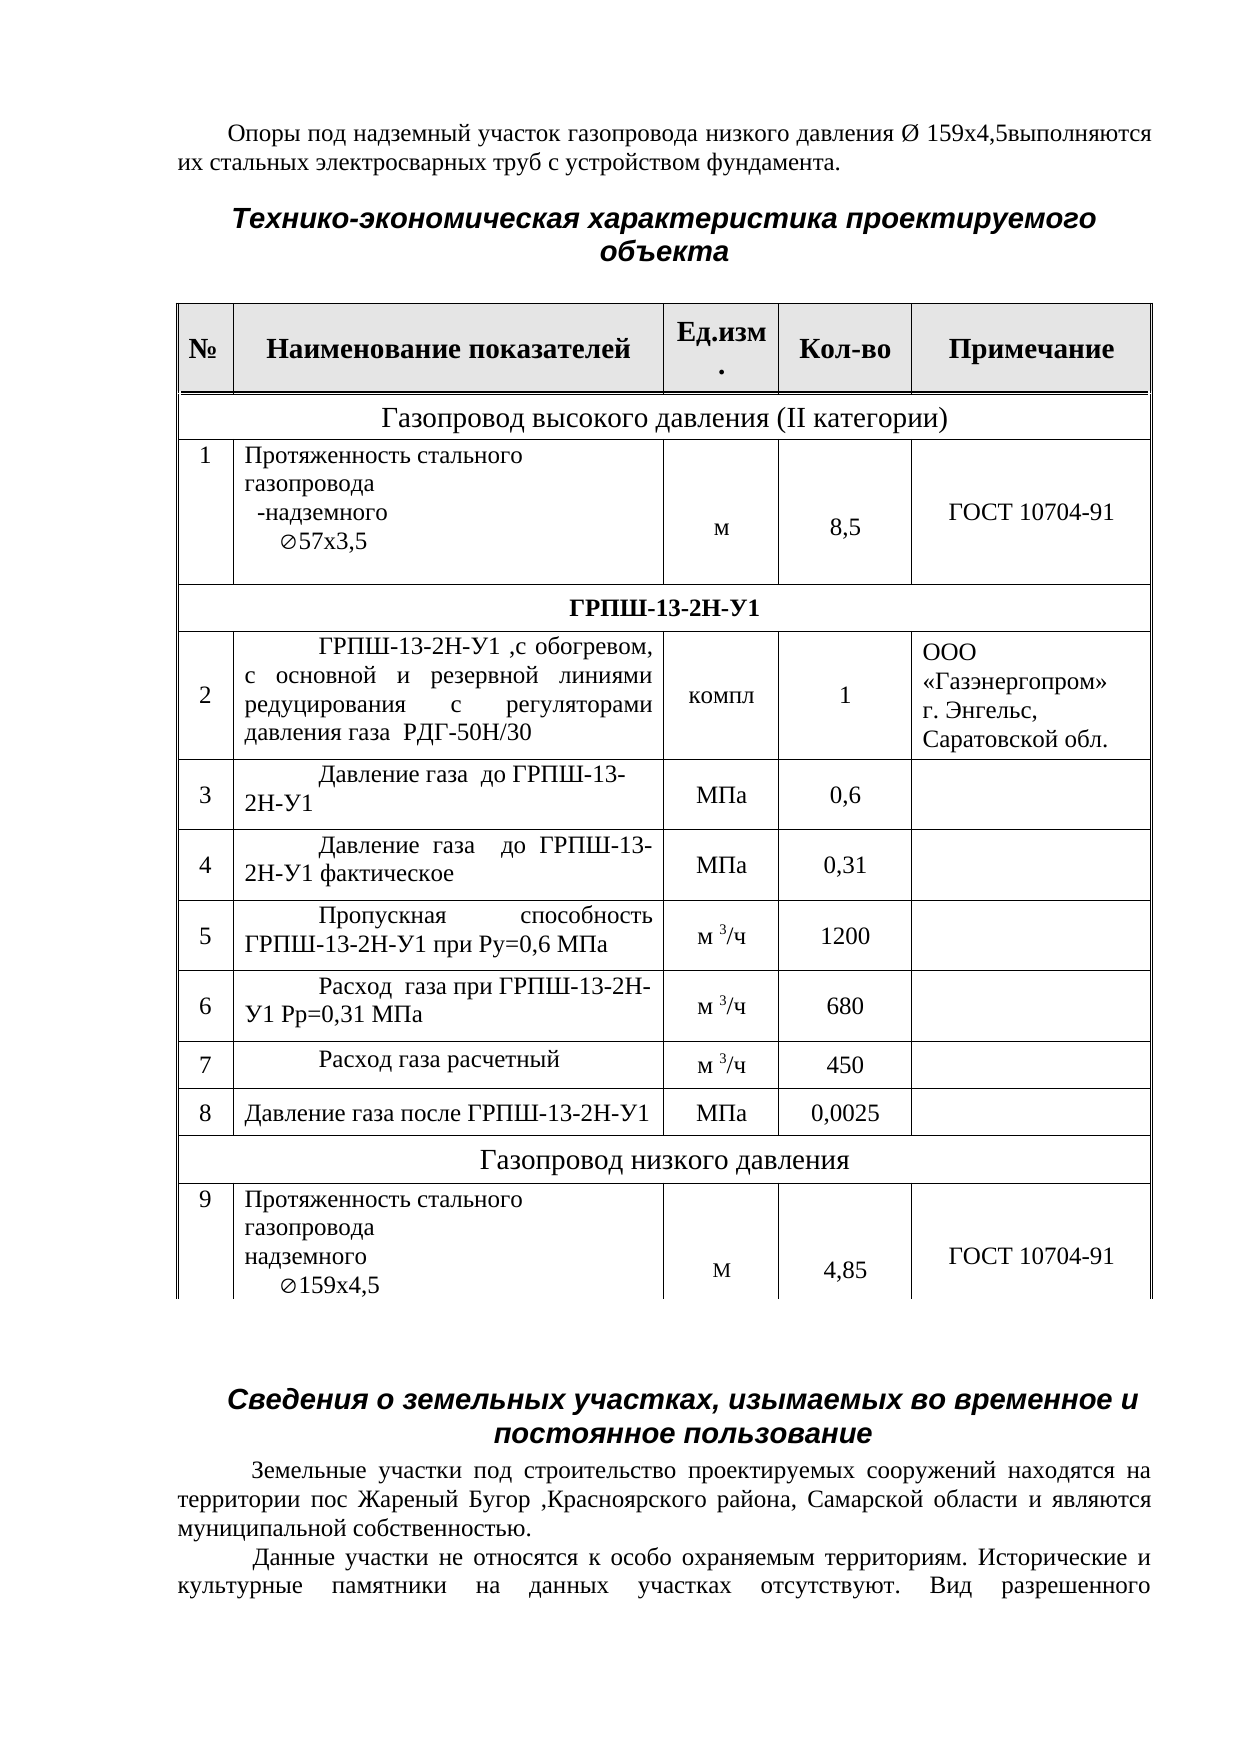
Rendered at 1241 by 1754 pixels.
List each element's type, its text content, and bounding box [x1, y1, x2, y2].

table_header Ед.изм. [664, 304, 778, 391]
table_cell Расход газа расчетный [234, 1042, 663, 1088]
table_cell [912, 901, 1150, 970]
table_cell Газопровод низкого давления [179, 1136, 1150, 1183]
table_cell МПа [664, 760, 778, 829]
table_cell 7 [179, 1042, 233, 1088]
table_cell Давление газа до ГРПШ-13-2Н-У1 фактическое [234, 830, 663, 900]
table_cell м 3/ч [664, 971, 778, 1041]
table_cell м 3/ч [664, 1042, 778, 1088]
table_cell ГОСТ 10704-91 [912, 440, 1150, 583]
table_cell Пропускная способность ГРПШ-13-2Н-У1 при Ру=0,6 МПа [234, 901, 663, 970]
table_cell МПа [664, 1089, 778, 1135]
table_cell Расход газа при ГРПШ-13-2Н-У1 Рр=0,31 МПа [234, 971, 663, 1041]
table_cell 0,31 [779, 830, 911, 900]
text Сведения о земельных участках, изымаемых во временное и постоянное пользование [215, 1382, 1152, 1449]
table_cell Давление газа после ГРПШ-13-2Н-У1 [234, 1089, 663, 1135]
table_cell ГРПШ-13-2Н-У1 [179, 585, 1150, 631]
table_header Кол-во [779, 304, 911, 391]
table_cell ООО «Газэнергопром» г. Энгельс, Саратовской обл. [912, 632, 1150, 759]
table_cell 8,5 [779, 440, 911, 583]
table_cell 5 [179, 901, 233, 970]
table_cell Протяженность стального газопровода надземного 159х4,5 [234, 1184, 663, 1299]
table_cell ГРПШ-13-2Н-У1 ,с обогревом, с основной и резервной линиями редуцирования с регуляторами давления газа РДГ-50Н/30 [234, 632, 663, 759]
table_cell М [664, 1184, 778, 1299]
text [177, 1542, 1152, 1599]
table_cell [912, 971, 1150, 1041]
table_cell 450 [779, 1042, 911, 1088]
table_cell 1200 [779, 901, 911, 970]
table_cell [912, 830, 1150, 900]
text Технико-экономическая характеристика проектируемого объекта [177, 201, 1152, 268]
table_cell Давление газа до ГРПШ-13-2Н-У1 [234, 760, 663, 829]
table_cell 4,85 [779, 1184, 911, 1299]
text Опоры под надземный участок газопровода низкого давления Ø 159х4,5выполняются их стальных электросварных труб с устройством фундамента. [177, 118, 1152, 176]
table_cell [912, 760, 1150, 829]
table_cell компл [664, 632, 778, 759]
table_cell м [664, 440, 778, 583]
table_cell 4 [179, 830, 233, 900]
table_cell 8 [179, 1089, 233, 1135]
table_cell 680 [779, 971, 911, 1041]
table_cell м 3/ч [664, 901, 778, 970]
table_cell ГОСТ 10704-91 [912, 1184, 1150, 1299]
table_cell 2 [179, 632, 233, 759]
table_cell 1 [779, 632, 911, 759]
table_cell 6 [179, 971, 233, 1041]
table_header Примечание [912, 304, 1150, 391]
table_cell МПа [664, 830, 778, 900]
table_header Наименование показателей [234, 304, 663, 391]
table_cell Газопровод высокого давления (II категории) [179, 391, 1150, 439]
table_cell Протяженность стального газопровода -надземного 57х3,5 [234, 440, 663, 583]
table_cell 0,6 [779, 760, 911, 829]
table_cell [912, 1089, 1150, 1135]
table_header № [179, 304, 233, 391]
table_cell 3 [179, 760, 233, 829]
table_cell 0,0025 [779, 1089, 911, 1135]
table_cell [912, 1042, 1150, 1088]
text Земельные участки под строительство проектируемых сооружений находятся на территории пос Жареный Бугор ,Красноярского района, Самарской области и являются муниципальной собственностью. [177, 1456, 1152, 1542]
table_cell 1 [179, 440, 233, 583]
table_cell 9 [179, 1184, 233, 1299]
